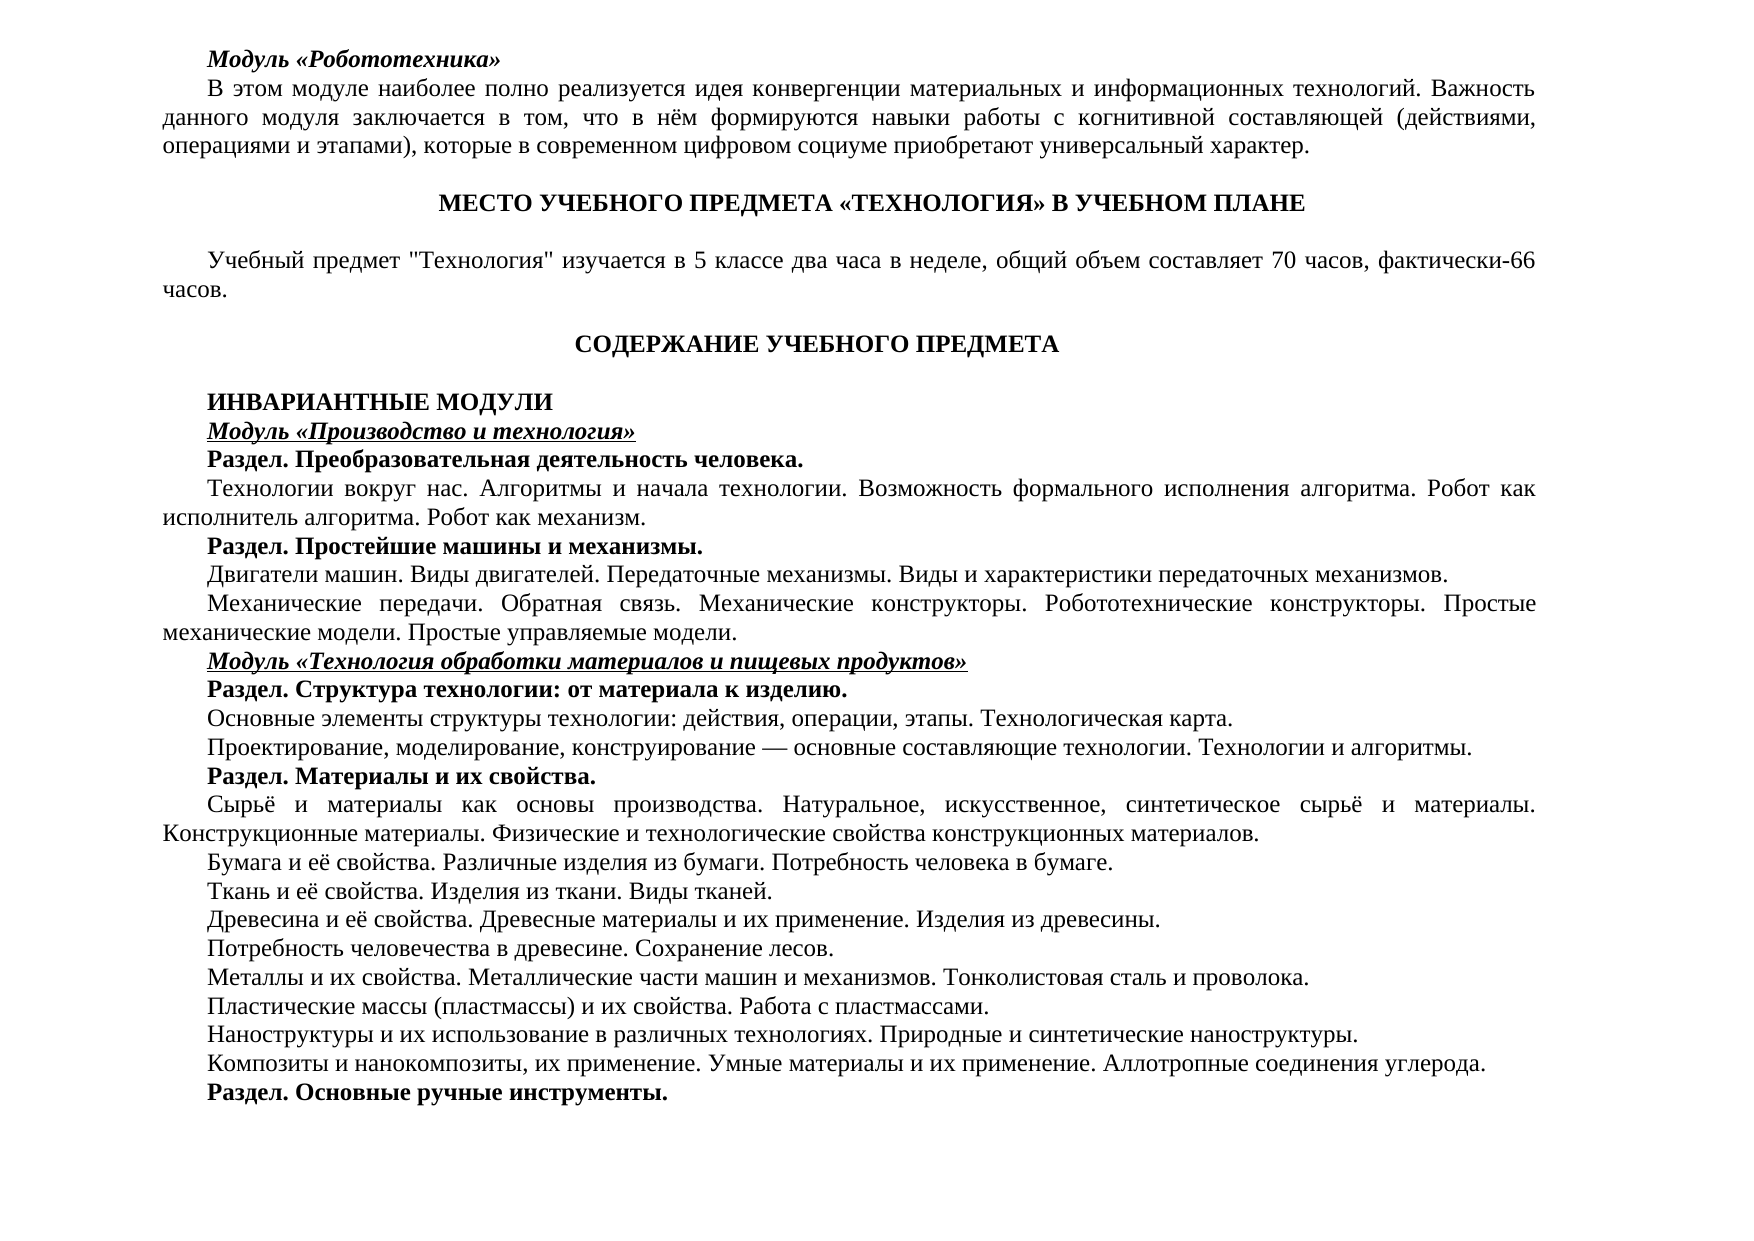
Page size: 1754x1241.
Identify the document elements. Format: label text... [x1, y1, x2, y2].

text СОДЕРЖАНИЕ УЧЕБНОГО ПРЕДМЕТА [118, 303, 1536, 358]
text В этом модуле наиболее полно реализуется идея конвергенции материальных и информационных технологий. Важность данного модуля заключается в том, что в нём формируются навыки работы с когнитивной составляющей (действиями, операциями и этапами), которые в современном цифровом социуме приобретают универсальный характер. [162, 73, 1537, 159]
text Основные элементы структуры технологии: действия, операции, этапы. Технологическая карта. [162, 703, 1537, 732]
text Наноструктуры и их использование в различных технологиях. Природные и синтетические наноструктуры. [162, 1019, 1537, 1048]
text Металлы и их свойства. Металлические части машин и механизмов. Тонколистовая сталь и проволока. [162, 962, 1537, 991]
text Учебный предмет "Технология" изучается в 5 классе два часа в неделе, общий объем составляет 70 часов, фактически-66 часов. [162, 246, 1537, 303]
text Древесина и её свойства. Древесные материалы и их применение. Изделия из древесины. [162, 904, 1537, 933]
text Бумага и её свойства. Различные изделия из бумаги. Потребность человека в бумаге. [162, 847, 1537, 876]
text Технологии вокруг нас. Алгоритмы и начала технологии. Возможность формального исполнения алгоритма. Робот как исполнитель алгоритма. Робот как механизм. [162, 473, 1537, 531]
text Раздел. Материалы и их свойства. [162, 761, 1537, 789]
text Модуль «Технология обработки материалов и пищевых продуктов» [162, 646, 1537, 674]
text Механические передачи. Обратная связь. Механические конструкторы. Робототехнические конструкторы. Простые механические модели. Простые управляемые модели. [162, 588, 1537, 646]
text Раздел. Основные ручные инструменты. [162, 1077, 1537, 1106]
text Раздел. Простейшие машины и механизмы. [162, 531, 1537, 559]
text ИНВАРИАНТНЫЕ МОДУЛИ [162, 387, 1537, 416]
text Двигатели машин. Виды двигателей. Передаточные механизмы. Виды и характеристики передаточных механизмов. [162, 559, 1537, 588]
text Раздел. Преобразовательная деятельность человека. [162, 444, 1537, 473]
text Потребность человечества в древесине. Сохранение лесов. [162, 933, 1537, 962]
text Сырьё и материалы как основы производства. Натуральное, искусственное, синтетическое сырьё и материалы. Конструкционные материалы. Физические и технологические свойства конструкционных материалов. [162, 789, 1537, 847]
text Модуль «Производство и технология» [162, 416, 1537, 444]
text Раздел. Структура технологии: от материала к изделию. [162, 674, 1537, 703]
text Проектирование, моделирование, конструирование — основные составляющие технологии. Технологии и алгоритмы. [162, 732, 1537, 761]
text Модуль «Робототехника» [162, 44, 1537, 73]
text Ткань и её свойства. Изделия из ткани. Виды тканей. [162, 876, 1537, 904]
text Композиты и нанокомпозиты, их применение. Умные материалы и их применение. Аллотропные соединения углерода. [162, 1048, 1537, 1077]
text Пластические массы (пластмассы) и их свойства. Работа с пластмассами. [162, 991, 1537, 1019]
text МЕСТО УЧЕБНОГО ПРЕДМЕТА «ТЕХНОЛОГИЯ» В УЧЕБНОМ ПЛАНЕ [162, 188, 1537, 217]
